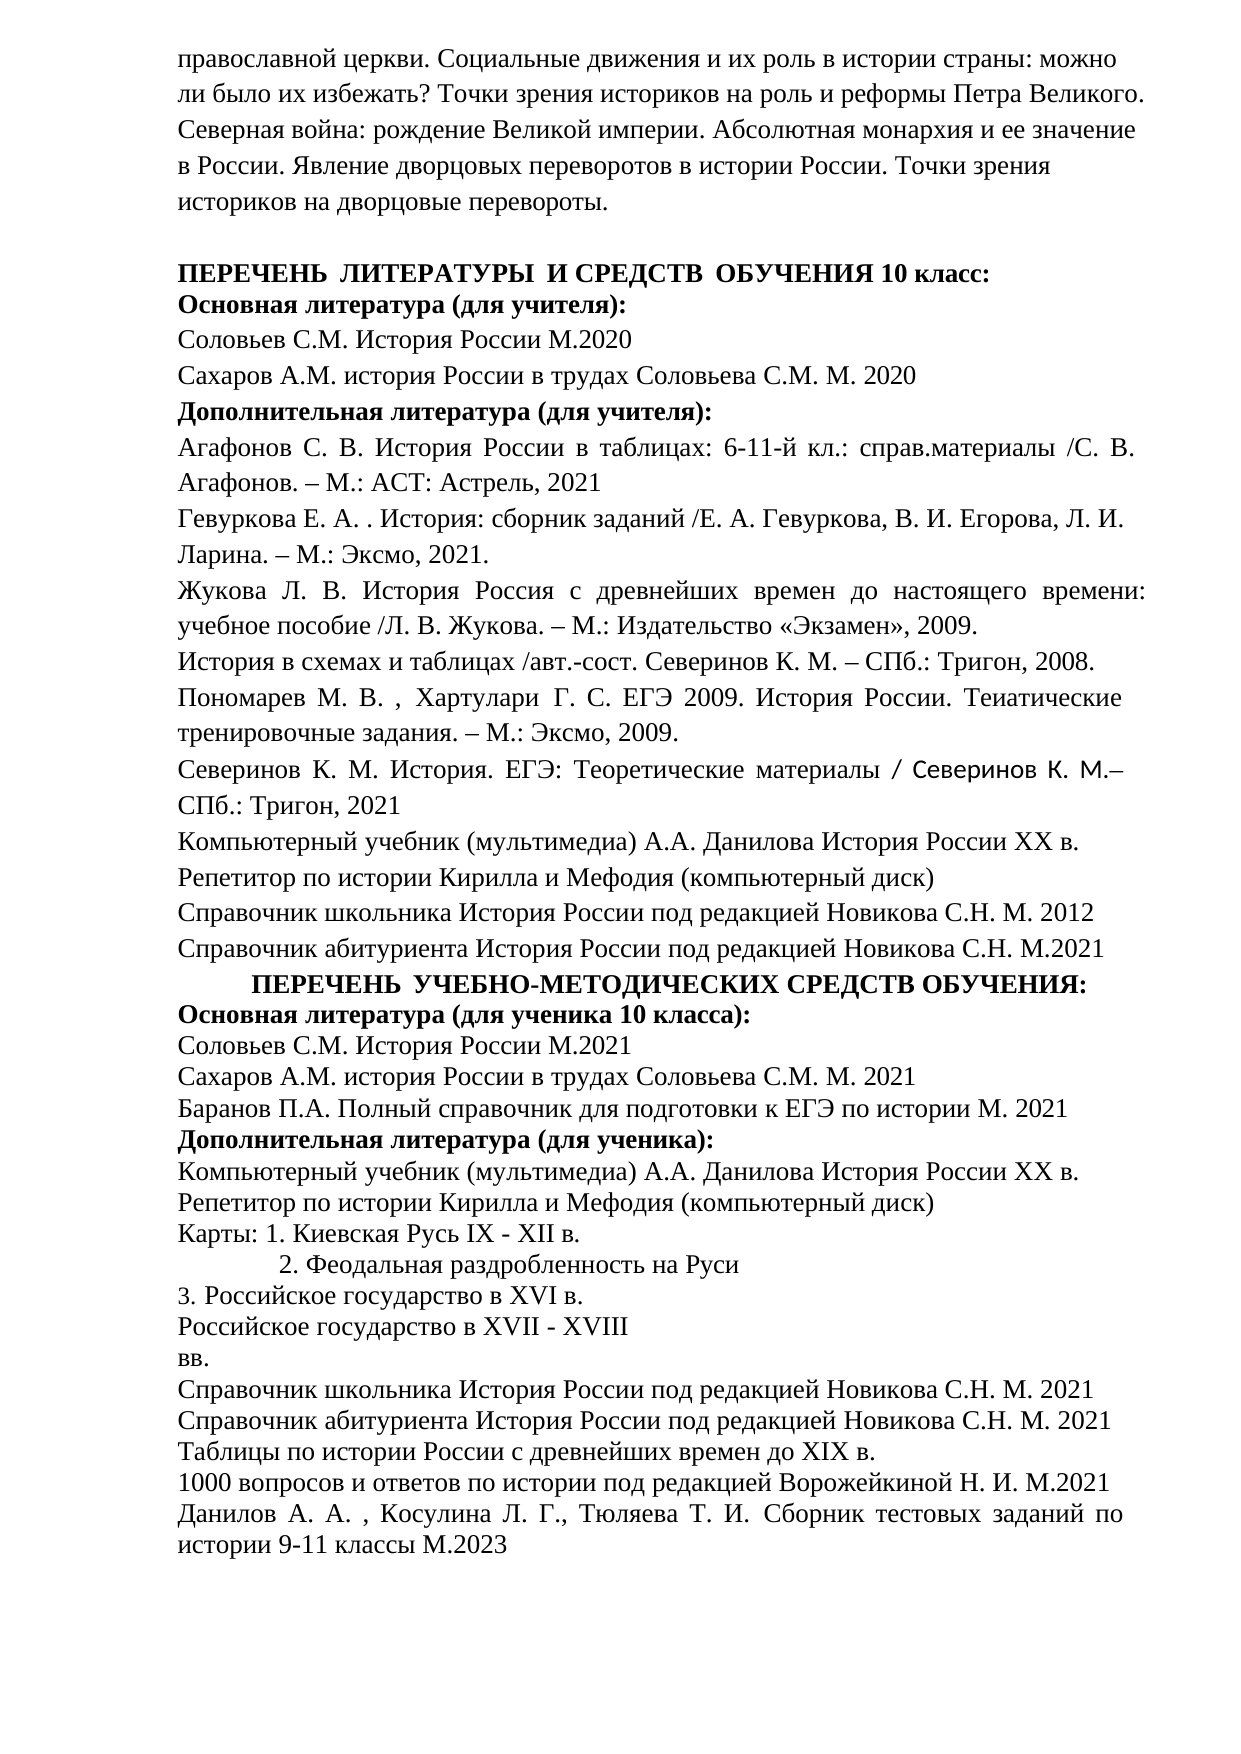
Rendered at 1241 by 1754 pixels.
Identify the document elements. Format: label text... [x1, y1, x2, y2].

subtitle Дополнительная литература (для ученика): [177, 1124, 1181, 1155]
subtitle Дополнительная литература (для учителя): [177, 396, 1181, 427]
text Соловьев С.М. История России М.2020 [177, 323, 1181, 354]
text историков на дворцовые перевороты. [177, 185, 1181, 216]
text Сахаров А.М. история России в трудах Соловьева С.М. М. 2021 [177, 1061, 1181, 1092]
text Сахаров А.М. история России в трудах Соловьева С.М. М. 2020 [177, 359, 1181, 390]
text Агафонов С. В. История России в таблицах: 6-11-й кл.: справ.материалы /С. В. Агафонов. – М.: АСТ: Астрель, 2021 [177, 431, 1181, 498]
list Российское государство в XVI в. Российское государство в XVII - XVIII вв. [177, 1279, 668, 1373]
subtitle ПЕРЕЧЕНЬ УЧЕБНО-МЕТОДИЧЕСКИХ СРЕДСТВ ОБУЧЕНИЯ: [251, 968, 1181, 999]
text Северинов К. М. История. ЕГЭ: Теоретические материалы / Северинов К. М.– СПб.: Тригон, 2021 [177, 752, 1181, 821]
text Основная литература (для учителя): [177, 288, 1181, 319]
text 2. Феодальная раздробленность на Руси [278, 1248, 1181, 1279]
text православной церкви. Социальные движения и их роль в истории страны: можно ли было их избежать? Точки зрения историков на роль и реформы Петра Великого. Северная война: рождение Великой империи. Абсолютная монархия и ее значение в России. Явление дворцовых переворотов в истории России. Точки зрения [177, 42, 1145, 180]
text Компьютерный учебник (мультимедиа) А.А. Данилова История России ХХ в. Репетитор по истории Кирилла и Мефодия (компьютерный диск) [177, 1155, 1181, 1217]
text Баранов П.А. Полный справочник для подготовки к ЕГЭ по истории М. 2021 [177, 1092, 1181, 1123]
text Основная литература (для ученика 10 класса): [177, 999, 1181, 1030]
text 1000 вопросов и ответов по истории под редакцией Ворожейкиной Н. И. М.2021 Данилов А. А. , Косулина Л. Г., Тюляева Т. И. Сборник тестовых заданий по истории 9-11 классы М.2023 [177, 1466, 1181, 1559]
text Соловьев С.М. История России М.2021 [177, 1030, 1181, 1061]
subtitle ПЕРЕЧЕНЬ ЛИТЕРАТУРЫ И СРЕДСТВ ОБУЧЕНИЯ 10 класс: [177, 257, 1181, 288]
text Пономарев М. В. , Хартулари Г. С. ЕГЭ 2009. История России. Теиатические тренировочные задания. – М.: Эксмо, 2009. [177, 681, 1181, 748]
text Справочник школьника История России под редакцией Новикова С.Н. М. 2012 Справочник абитуриента История России под редакцией Новикова С.Н. М.2021 [177, 897, 1181, 963]
text Гевуркова Е. А. . История: сборник заданий /Е. А. Гевуркова, В. И. Егорова, Л. И. Ларина. – М.: Эксмо, 2021. [177, 502, 1181, 569]
text Компьютерный учебник (мультимедиа) А.А. Данилова История России ХХ в. Репетитор по истории Кирилла и Мефодия (компьютерный диск) [177, 825, 1181, 892]
text История в схемах и таблицах /авт.-сост. Северинов К. М. – СПб.: Тригон, 2008. [177, 645, 1181, 676]
text Справочник школьника История России под редакцией Новикова С.Н. М. 2021 Справочник абитуриента История России под редакцией Новикова С.Н. М. 2021 Таблицы по истории России с древнейших времен до XIX в. [177, 1373, 1181, 1466]
text Жукова Л. В. История Россия с древнейших времен до настоящего времени: учебное пособие /Л. В. Жукова. – М.: Издательство «Экзамен», 2009. [177, 574, 1181, 641]
text Карты: 1. Киевская Русь IX - XII в. [177, 1217, 1181, 1248]
